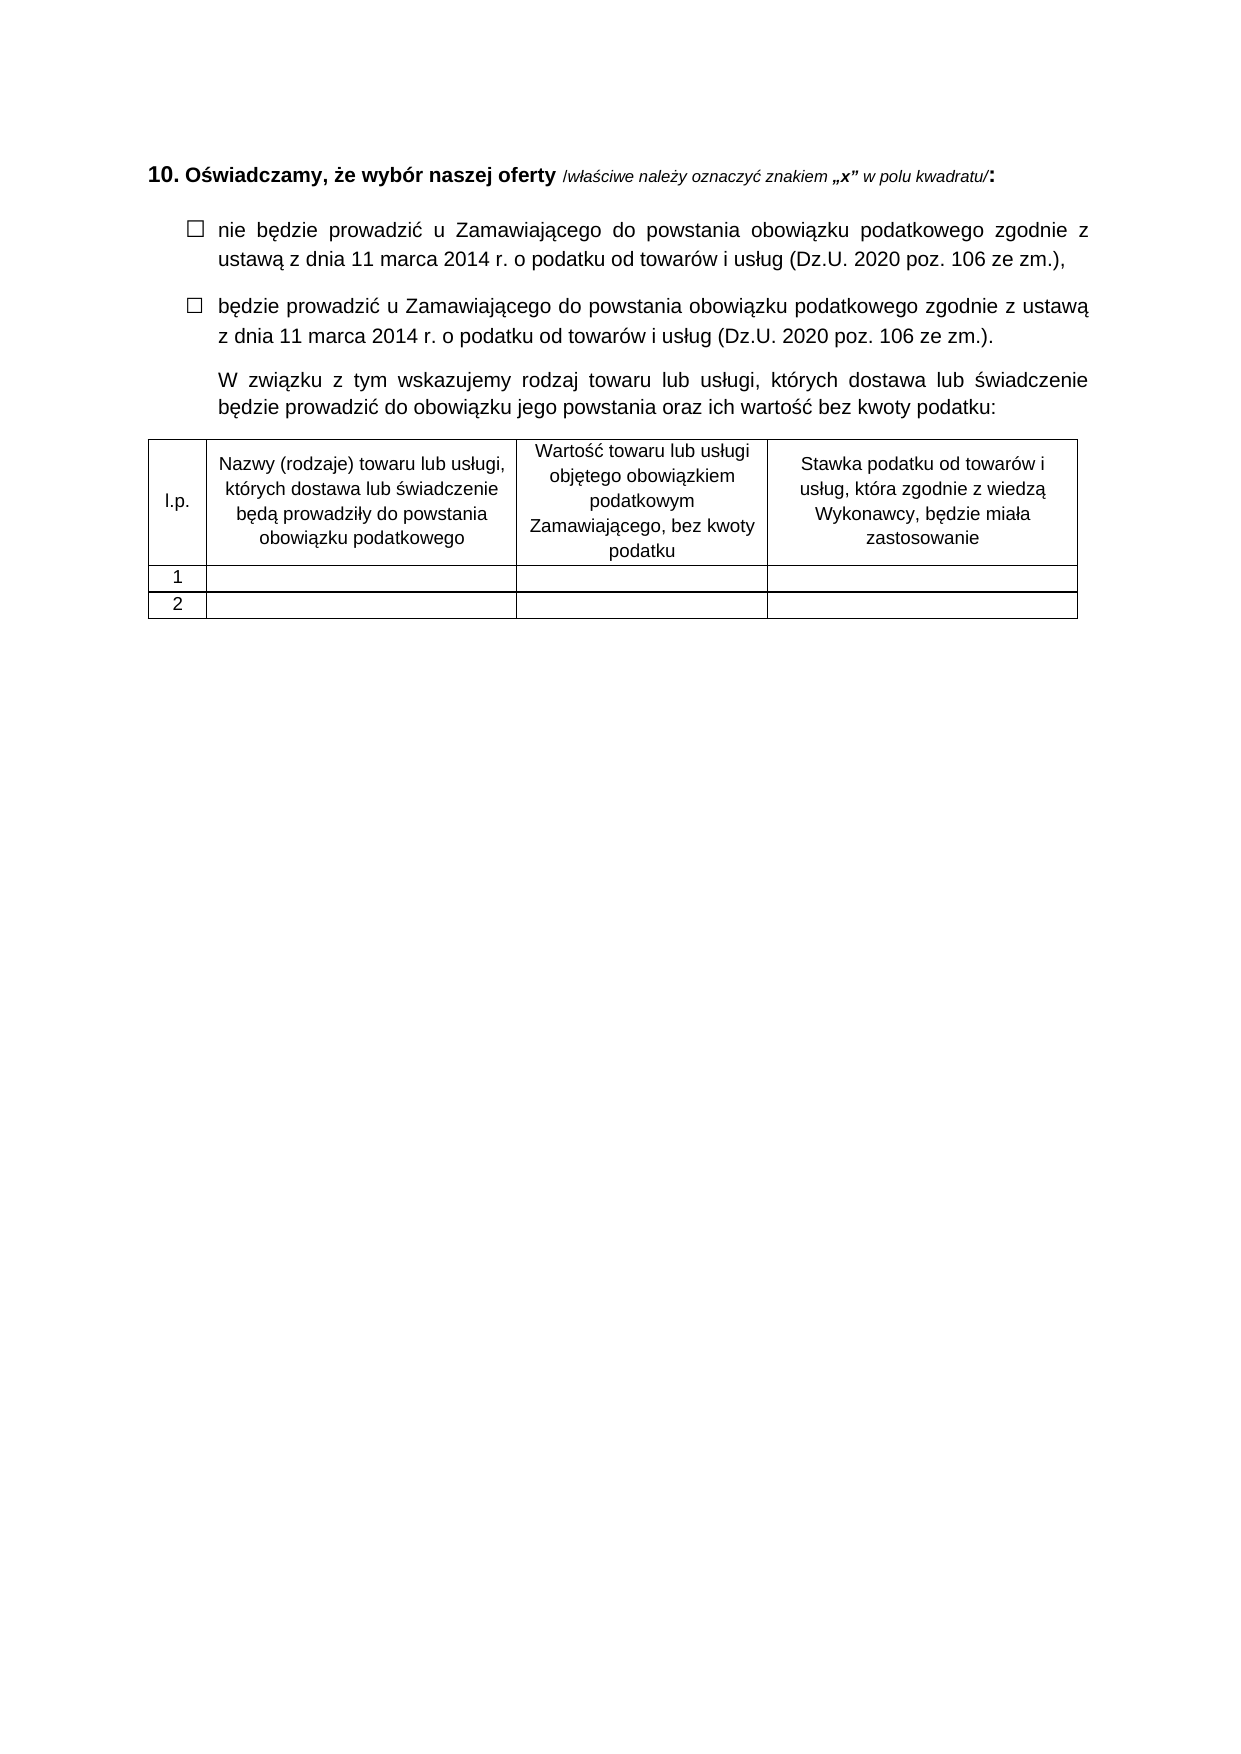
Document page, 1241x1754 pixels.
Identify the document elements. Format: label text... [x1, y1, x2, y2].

table_cell [768, 566, 1077, 591]
table_header Stawka podatku od towarów i usług, która zgodnie z wiedzą Wykonawcy, będzie miała zastosowanie [768, 440, 1077, 565]
table_header Wartość towaru lub usługi objętego obowiązkiem podatkowym Zamawiającego, bez kwoty podatku [517, 440, 767, 565]
table_cell [768, 593, 1077, 618]
table_cell [517, 566, 767, 591]
text będzie prowadzić u Zamawiającego do powstania obowiązku podatkowego zgodnie z ustawą z dnia 11 marca 2014 r. o podatku od towarów i usług (Dz.U. 2020 poz. 106 ze zm.). [185, 291, 1090, 347]
table_cell 2 [149, 593, 206, 618]
table_header l.p. [149, 440, 206, 565]
table_cell [207, 566, 516, 591]
table_cell 1 [149, 566, 206, 591]
text nie będzie prowadzić u Zamawiającego do powstania obowiązku podatkowego zgodnie z ustawą z dnia 11 marca 2014 r. o podatku od towarów i usług (Dz.U. 2020 poz. 106 ze zm.), [185, 212, 1090, 271]
text W związku z tym wskazujemy rodzaj towaru lub usługi, których dostawa lub świadczenie będzie prowadzić do obowiązku jego powstania oraz ich wartość bez kwoty podatku: [218, 368, 1090, 419]
table_cell [517, 593, 767, 618]
table_cell [207, 593, 516, 618]
list Oświadczamy, że wybór naszej oferty /właściwe należy oznaczyć znakiem „x” w polu kwadratu/: [148, 161, 1093, 188]
table_header Nazwy (rodzaje) towaru lub usługi, których dostawa lub świadczenie będą prowadziły do powstania obowiązku podatkowego [207, 440, 516, 565]
